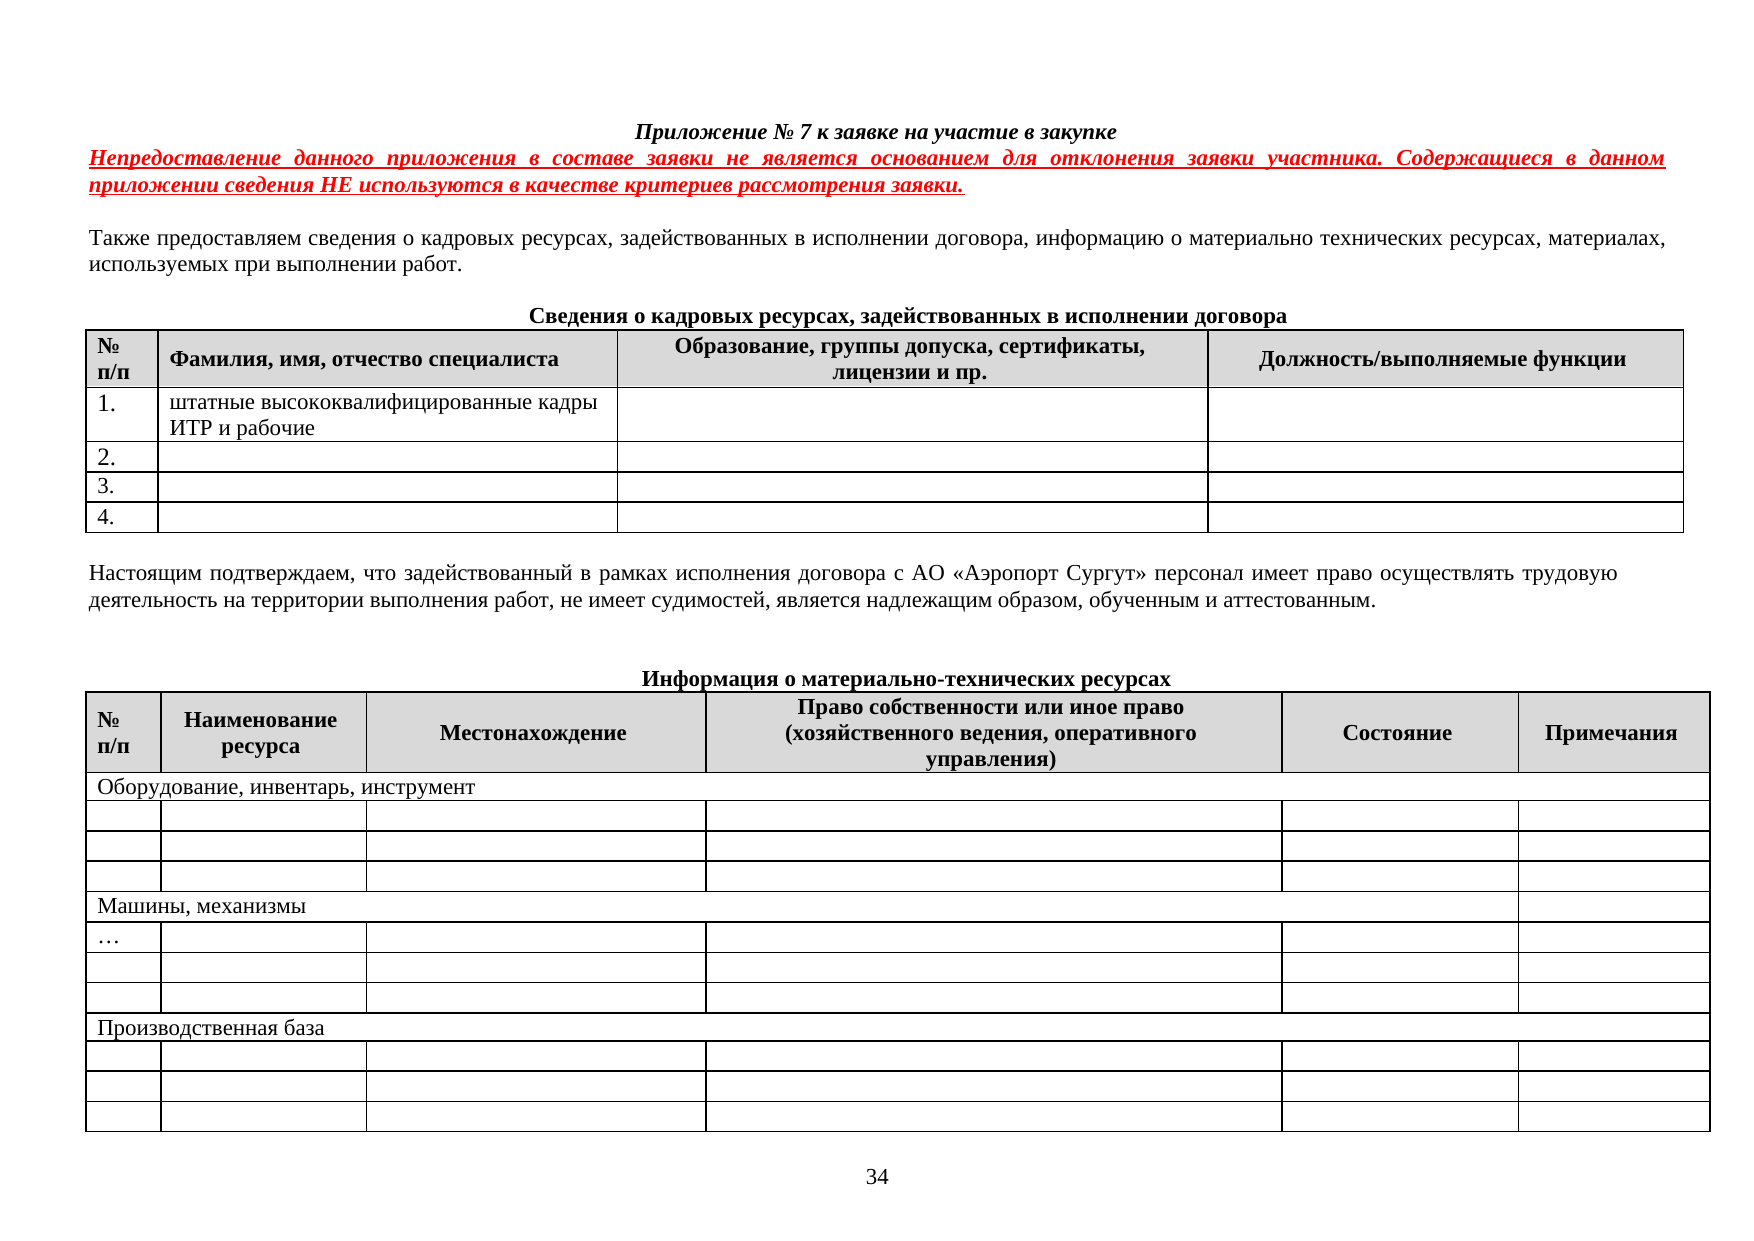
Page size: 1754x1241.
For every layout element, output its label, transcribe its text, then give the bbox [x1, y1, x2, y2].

table_cell [707, 923, 1281, 951]
table_cell [618, 442, 1207, 471]
table_cell [707, 1042, 1281, 1070]
table_header Право собственности или иное право (хозяйственного ведения, оперативного управления) [707, 693, 1281, 772]
table_cell [87, 388, 157, 441]
table_cell [162, 923, 366, 951]
table_cell [1209, 473, 1683, 501]
table_cell [707, 1072, 1281, 1101]
table_cell [162, 953, 366, 982]
table_cell [87, 1042, 160, 1070]
table_cell 4. [87, 503, 157, 532]
table_cell [1519, 862, 1709, 891]
text Настоящим подтверждаем, что задействованный в рамках исполнения договора с АО «Аэропорт Сургут» персонал имеет право осуществлять трудовую деятельность на территории выполнения работ, не имеет судимостей, является надлежащим образом, обученным и аттестованным. [89, 559, 1621, 612]
table_header № п/п [87, 693, 160, 772]
table_cell [1283, 923, 1518, 951]
table_cell [618, 473, 1207, 501]
table_cell [1283, 801, 1518, 830]
table_cell [162, 832, 366, 860]
table_cell Оборудование, инвентарь, инструмент [87, 773, 1709, 800]
table_header Примечания [1519, 693, 1709, 772]
table_cell [87, 1072, 160, 1101]
table_cell [618, 503, 1207, 532]
table_header Состояние [1283, 693, 1518, 772]
table_cell … [87, 923, 160, 951]
table_cell штатные высококвалифицированные кадры ИТР и рабочие [159, 388, 617, 441]
table_cell [707, 862, 1281, 891]
table_cell [1519, 801, 1709, 830]
table_cell [162, 983, 366, 1012]
text Также предоставляем сведения о кадровых ресурсах, задействованных в исполнении договора, информацию о материально технических ресурсах, материалах, используемых при выполнении работ. [89, 223, 1669, 276]
table_header № п/п [87, 331, 157, 386]
table_cell [1519, 892, 1709, 921]
table_cell 3. [87, 473, 157, 501]
table_cell [1519, 953, 1709, 982]
table_cell [162, 801, 366, 830]
table_cell [1209, 503, 1683, 532]
table_cell [159, 473, 617, 501]
table_cell [1209, 388, 1683, 441]
table_cell [707, 1102, 1281, 1131]
table_cell [707, 953, 1281, 982]
table_cell [162, 1102, 366, 1131]
table_cell [707, 801, 1281, 830]
table_cell [1519, 832, 1709, 860]
table_cell [159, 503, 617, 532]
table_cell [1209, 442, 1683, 471]
table_cell [162, 862, 366, 891]
table_header Фамилия, имя, отчество специалиста [159, 331, 617, 386]
table_cell [87, 442, 157, 471]
table_cell [367, 1072, 705, 1101]
table_cell [87, 983, 160, 1012]
table_cell Машины, механизмы [87, 892, 1518, 921]
table_cell [367, 801, 705, 830]
text Сведения о кадровых ресурсах, задействованных в исполнении договора [89, 303, 1669, 329]
table_cell [87, 801, 160, 830]
table_cell [1283, 832, 1518, 860]
table_cell [1283, 1102, 1518, 1131]
table_cell [367, 953, 705, 982]
table_cell [1283, 953, 1518, 982]
table_cell [618, 388, 1207, 441]
table_cell [367, 832, 705, 860]
table_cell [87, 1102, 160, 1131]
text Приложение № 7 к заявке на участие в закупке [89, 118, 1665, 144]
table_cell [162, 1072, 366, 1101]
table_cell [87, 953, 160, 982]
table_cell Производственная база [87, 1014, 1709, 1040]
table_cell [162, 1042, 366, 1070]
table_header Местонахождение [367, 693, 705, 772]
table_cell [367, 1042, 705, 1070]
table_cell [1519, 923, 1709, 951]
table_cell [1519, 1102, 1709, 1131]
table_cell [707, 983, 1281, 1012]
table_cell [87, 832, 160, 860]
table_cell [1283, 862, 1518, 891]
table_cell [1519, 983, 1709, 1012]
table_header Образование, группы допуска, сертификаты, лицензии и пр. [618, 331, 1207, 386]
table_cell [1283, 983, 1518, 1012]
table_cell [367, 862, 705, 891]
table_cell [159, 442, 617, 471]
table_cell [367, 1102, 705, 1131]
table_cell [1283, 1072, 1518, 1101]
table_cell [367, 983, 705, 1012]
table_cell [367, 923, 705, 951]
table_cell [1283, 1042, 1518, 1070]
text Информация о материально-технических ресурсах [89, 665, 1665, 691]
table_header Наименование ресурса [162, 693, 366, 772]
table_cell [87, 862, 160, 891]
table_cell [707, 832, 1281, 860]
table_header Должность/выполняемые функции [1209, 331, 1683, 386]
table_cell [1519, 1042, 1709, 1070]
table_cell [1519, 1072, 1709, 1101]
text Непредоставление данного приложения в составе заявки не является основанием для отклонения заявки участника. Содержащиеся в данном приложении сведения НЕ используются в качестве критериев рассмотрения заявки. [89, 144, 1669, 197]
